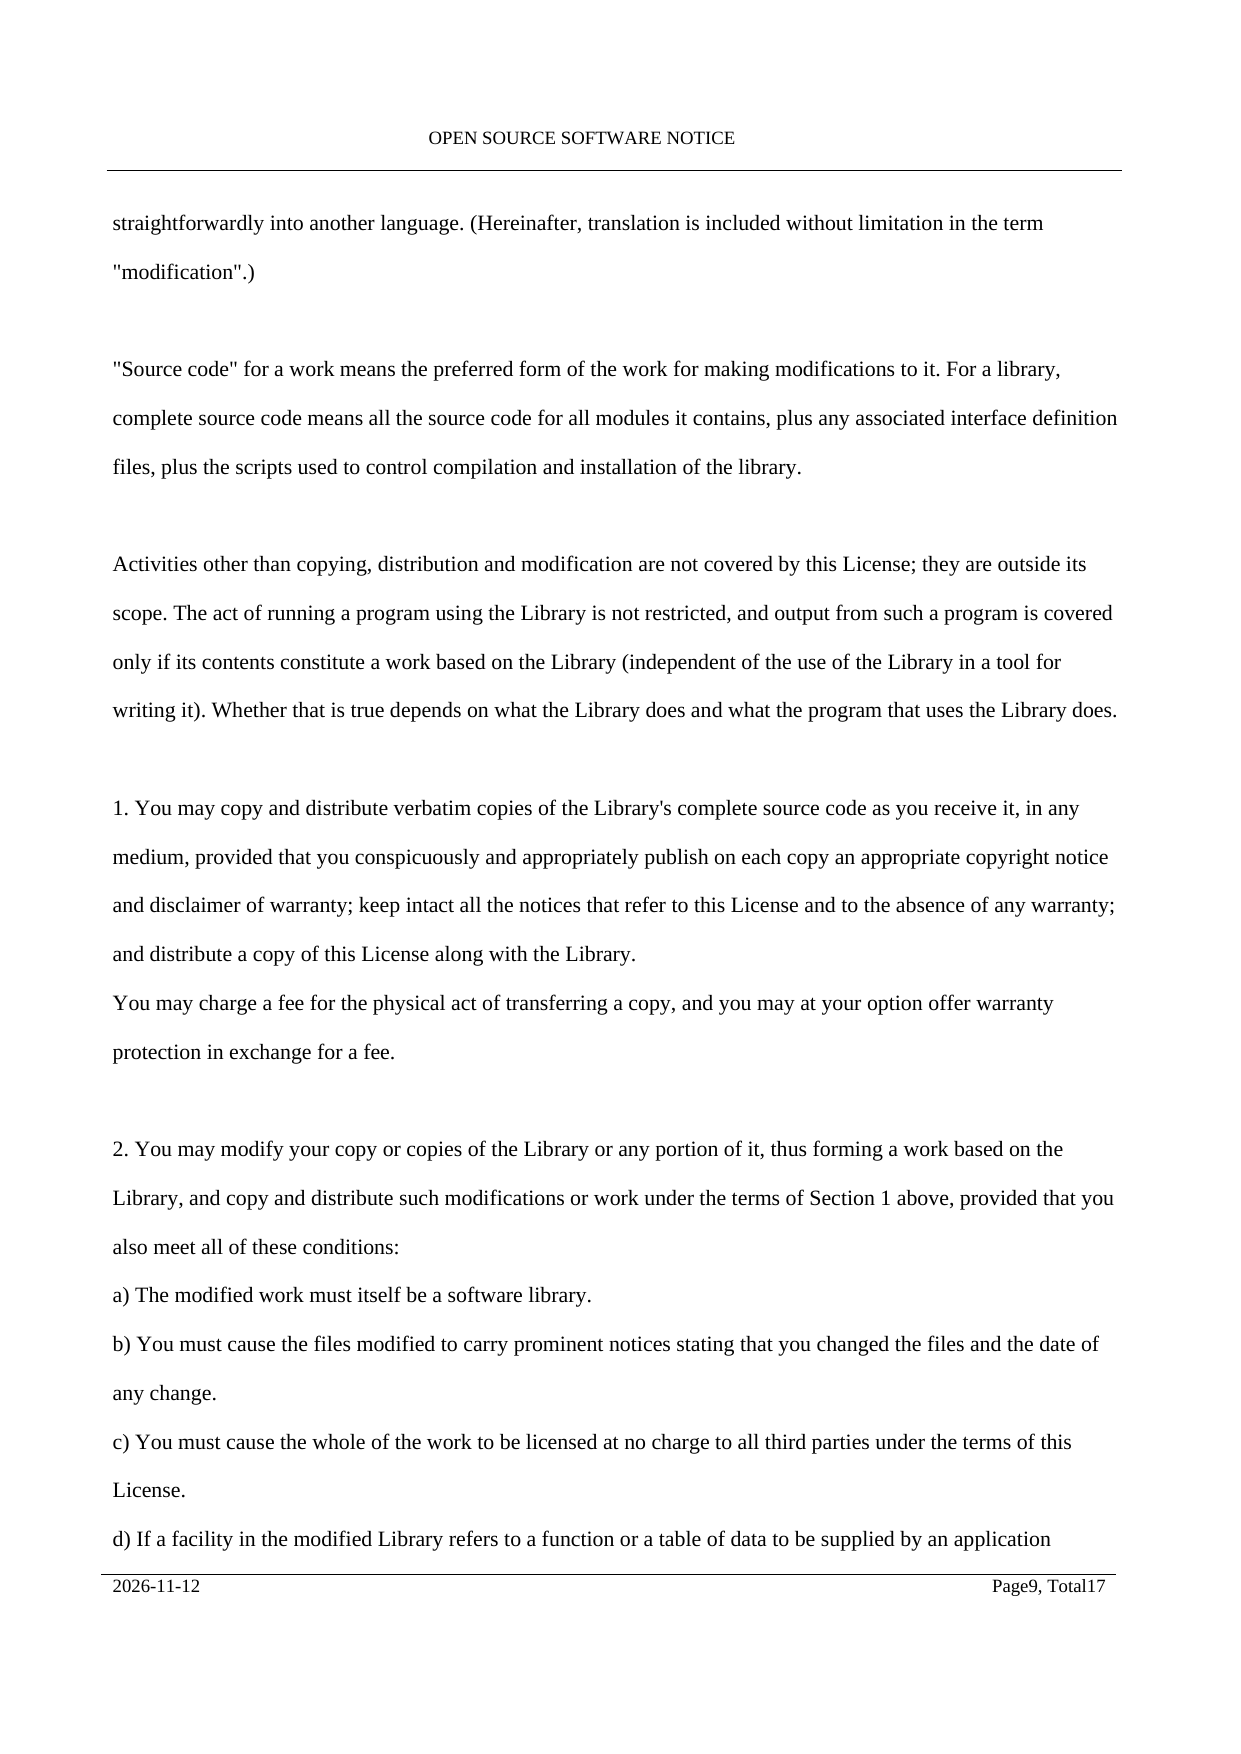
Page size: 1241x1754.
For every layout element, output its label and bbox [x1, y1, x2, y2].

text [112, 206, 1128, 1555]
